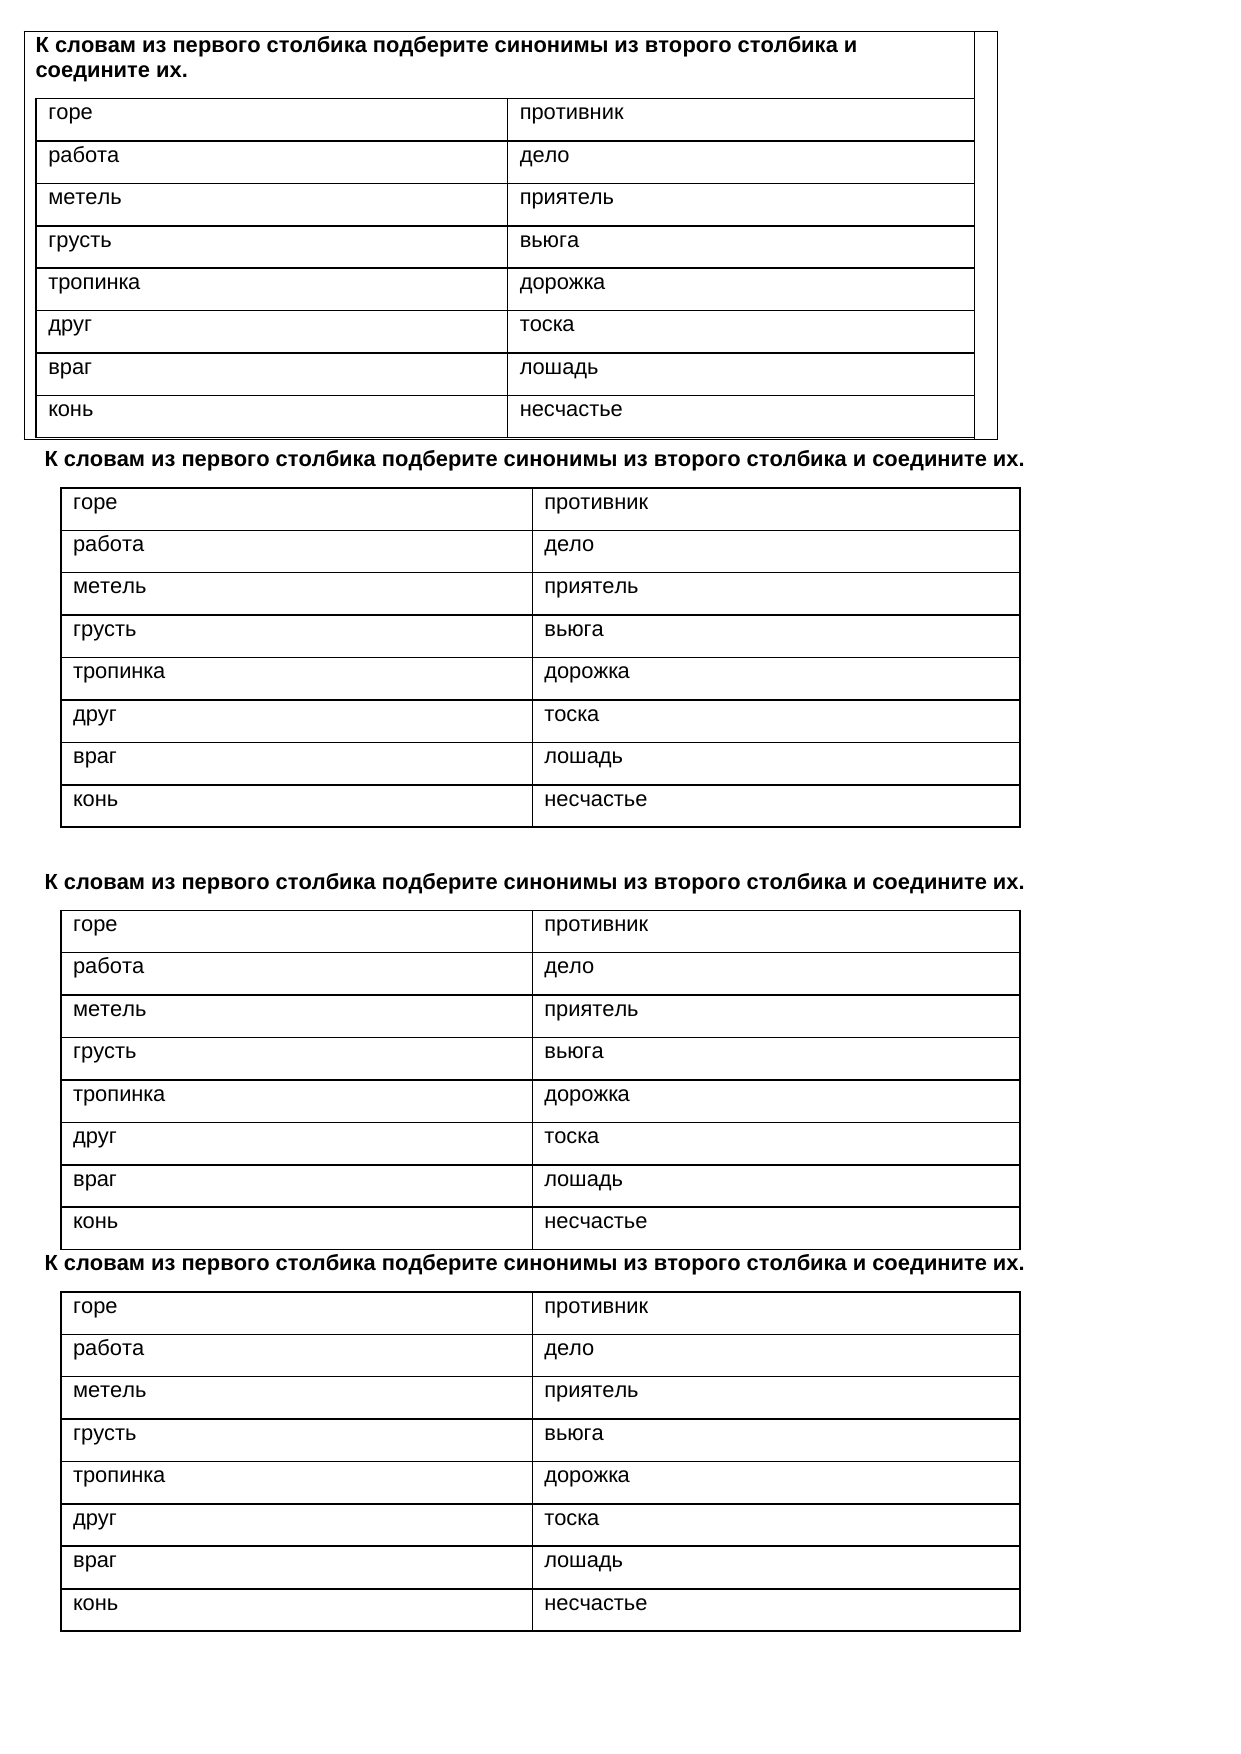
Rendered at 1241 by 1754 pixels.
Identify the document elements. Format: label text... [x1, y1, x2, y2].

table_cell вьюга [533, 616, 1019, 657]
table_cell грусть [62, 1420, 532, 1461]
text К словам из первого столбика подберите синонимы из второго столбика и соедините их. [44, 446, 1152, 471]
table_cell вьюга [533, 1420, 1019, 1461]
table_cell конь [62, 1590, 532, 1630]
table_cell лошадь [533, 743, 1019, 784]
table_header противник [533, 911, 1019, 952]
table_cell дорожка [533, 1462, 1019, 1503]
table_header [975, 32, 997, 438]
table_cell конь [62, 1208, 532, 1249]
table_cell дорожка [533, 1081, 1019, 1121]
table_header К словам из первого столбика подберите синонимы из второго столбика и соедините их. [25, 32, 974, 438]
table_cell конь [62, 786, 532, 826]
table_cell приятель [533, 996, 1019, 1037]
table_cell тоска [533, 1505, 1019, 1545]
table_cell тропинка [62, 1462, 532, 1503]
table_cell враг [62, 1547, 532, 1588]
table_cell дорожка [533, 658, 1019, 699]
table_cell приятель [533, 1377, 1019, 1418]
table_cell несчастье [533, 786, 1019, 826]
table_cell приятель [533, 573, 1019, 614]
table_header горе [62, 911, 532, 952]
table_header противник [533, 1293, 1019, 1333]
table_cell тоска [533, 701, 1019, 741]
table_cell работа [62, 953, 532, 994]
table_cell дело [533, 1335, 1019, 1376]
table_cell друг [62, 1123, 532, 1164]
table_cell тоска [533, 1123, 1019, 1164]
table_cell дело [533, 953, 1019, 994]
text К словам из первого столбика подберите синонимы из второго столбика и соедините их. [44, 1250, 1152, 1275]
table_header горе [62, 489, 532, 529]
table_cell враг [62, 743, 532, 784]
table_cell метель [62, 1377, 532, 1418]
table_header противник [533, 489, 1019, 529]
table_cell несчастье [533, 1208, 1019, 1249]
table_cell друг [62, 1505, 532, 1545]
table_cell грусть [62, 616, 532, 657]
text К словам из первого столбика подберите синонимы из второго столбика и соедините их. [44, 869, 1152, 894]
table_cell метель [62, 996, 532, 1037]
table_cell работа [62, 531, 532, 572]
table_cell вьюга [533, 1038, 1019, 1079]
table_cell работа [62, 1335, 532, 1376]
table_cell друг [62, 701, 532, 741]
table_cell тропинка [62, 1081, 532, 1121]
table_cell лошадь [533, 1166, 1019, 1206]
table_cell грусть [62, 1038, 532, 1079]
table_cell враг [62, 1166, 532, 1206]
table_header горе [62, 1293, 532, 1333]
table_cell лошадь [533, 1547, 1019, 1588]
table_cell метель [62, 573, 532, 614]
table_cell дело [533, 531, 1019, 572]
table_cell тропинка [62, 658, 532, 699]
table_cell несчастье [533, 1590, 1019, 1630]
